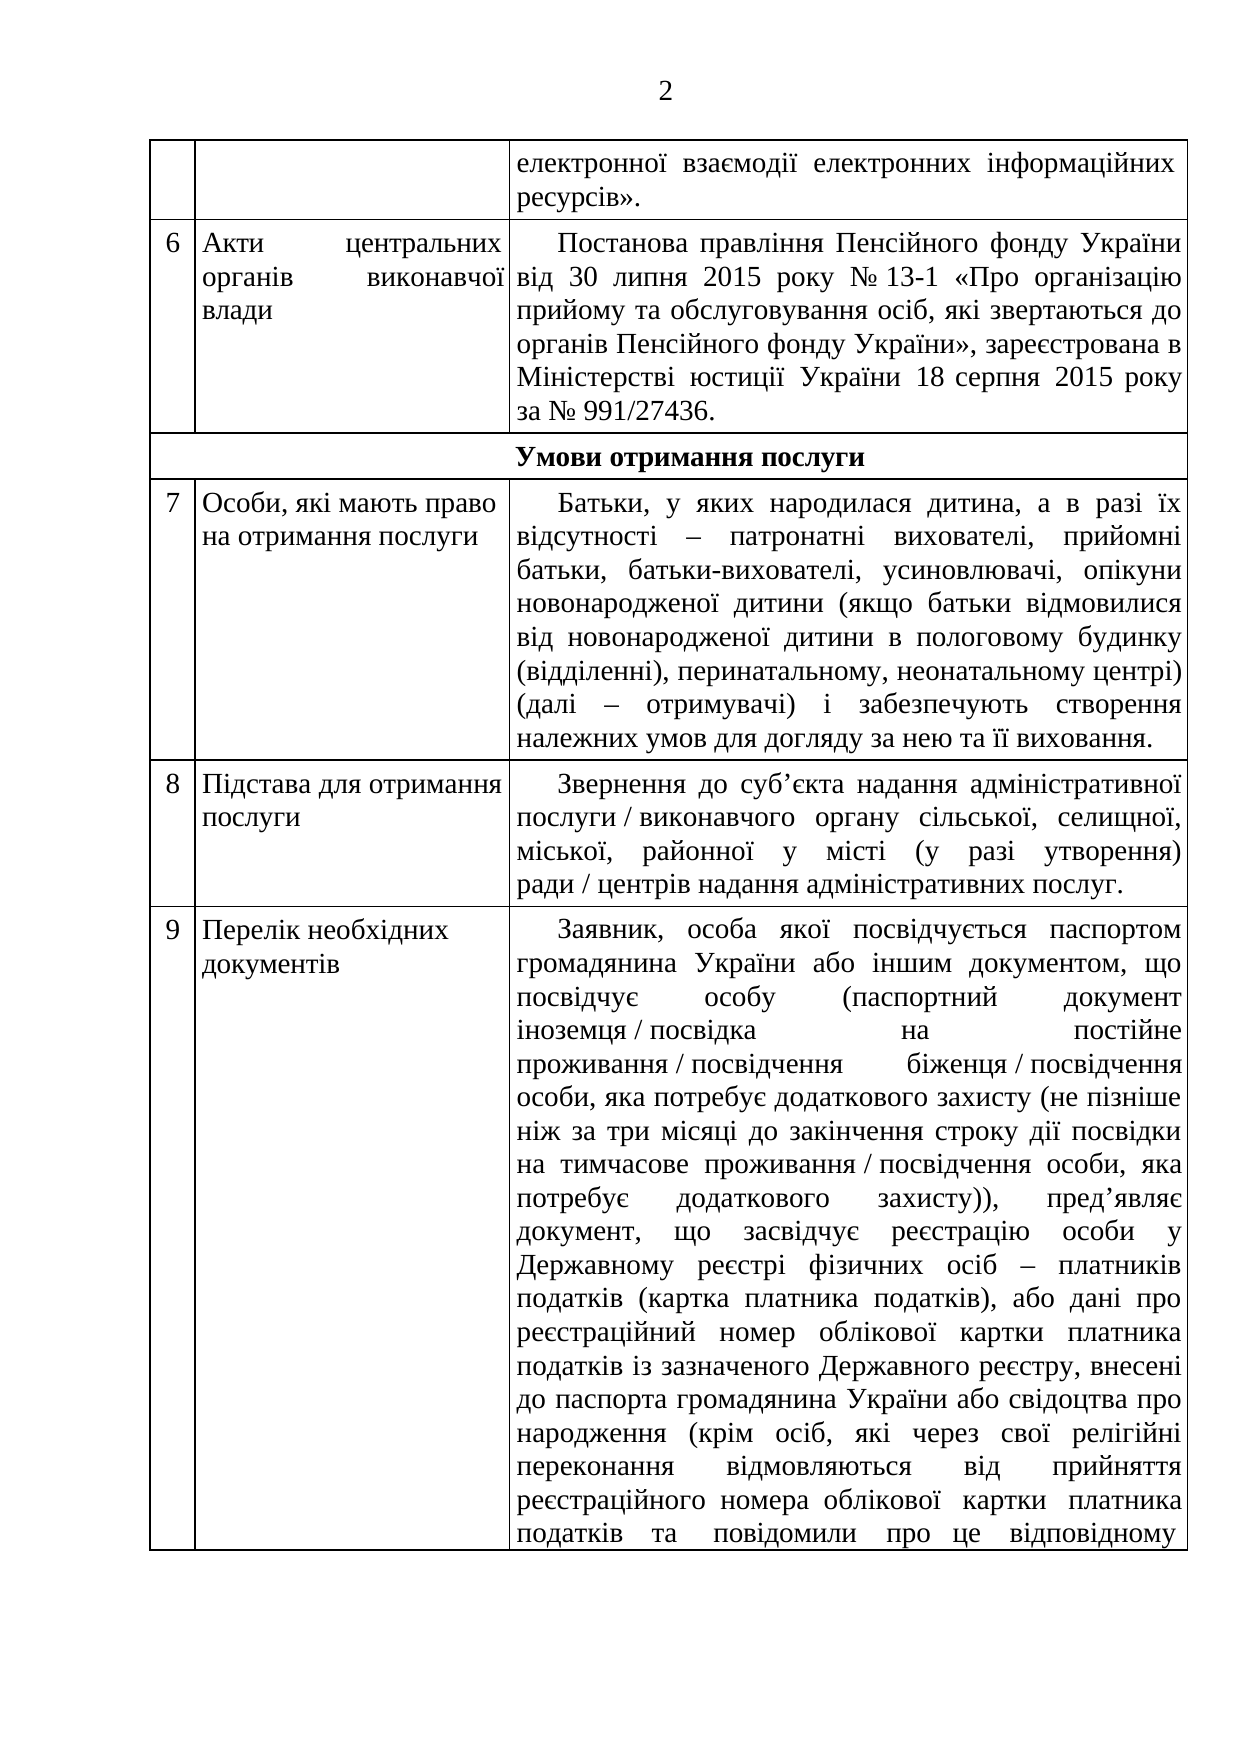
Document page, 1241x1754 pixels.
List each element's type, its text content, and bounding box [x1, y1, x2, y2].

table_cell 7 [151, 480, 194, 759]
table_cell Підстава для отримання послуги [196, 761, 509, 906]
table_cell Звернення до суб’єкта надання адміністративної послуги / виконавчого органу сільської, селищної, міської, районної у місті (у разі утворення) ради / центрів надання адміністративних послуг. [510, 761, 1187, 906]
table_cell Постанова правління Пенсійного фонду України від 30 липня 2015 року № 13-1 «Про організацію прийому та обслуговування осіб, які звертаються до органів Пенсійного фонду України», зареєстрована в Міністерстві юстиції України 18 серпня 2015 року за № 991/27436. [510, 220, 1187, 432]
table_cell 8 [151, 761, 194, 906]
table_header [151, 141, 194, 219]
table_header [196, 141, 509, 219]
table_cell Перелік необхідних документів [196, 907, 509, 1549]
table_cell 9 [151, 907, 194, 1549]
table_cell Умови отримання послуги [151, 434, 1187, 478]
table_cell 6 [151, 220, 194, 432]
table_cell Заявник, особа якої посвідчується паспортом громадянина України або іншим документом, що посвідчує особу (паспортний документ іноземця / посвідка на постійне проживання / посвідчення біженця / посвідчення особи, яка потребує додаткового захисту (не пізніше ніж за три місяці до закінчення строку дії посвідки на тимчасове проживання / посвідчення особи, яка потребує додаткового захисту)), пред’являє документ, що засвідчує реєстрацію особи у Державному реєстрі фізичних осіб – платників податків (картка платника податків), або дані про реєстраційний номер облікової картки платника податків із зазначеного Державного реєстру, внесені до паспорта громадянина України або свідоцтва про народження (крім осіб, які через свої релігійні переконання відмовляються від прийняття реєстраційного номера облікової картки платника податків та повідомили про це відповідному [510, 907, 1187, 1549]
table_cell Батьки, у яких народилася дитина, а в разі їх відсутності – патронатні вихователі, прийомні батьки, батьки-вихователі, усиновлювачі, опікуни новонародженої дитини (якщо батьки відмовилися від новонародженої дитини в пологовому будинку (відділенні), перинатальному, неонатальному центрі) (далі – отримувачі) і забезпечують створення належних умов для догляду за нею та її виховання. [510, 480, 1187, 759]
table_cell Акти центральних органів виконавчої влади [196, 220, 509, 432]
table_cell Особи, які мають право на отримання послуги [196, 480, 509, 759]
table_header електронної взаємодії електронних інформаційних ресурсів». [510, 141, 1187, 219]
